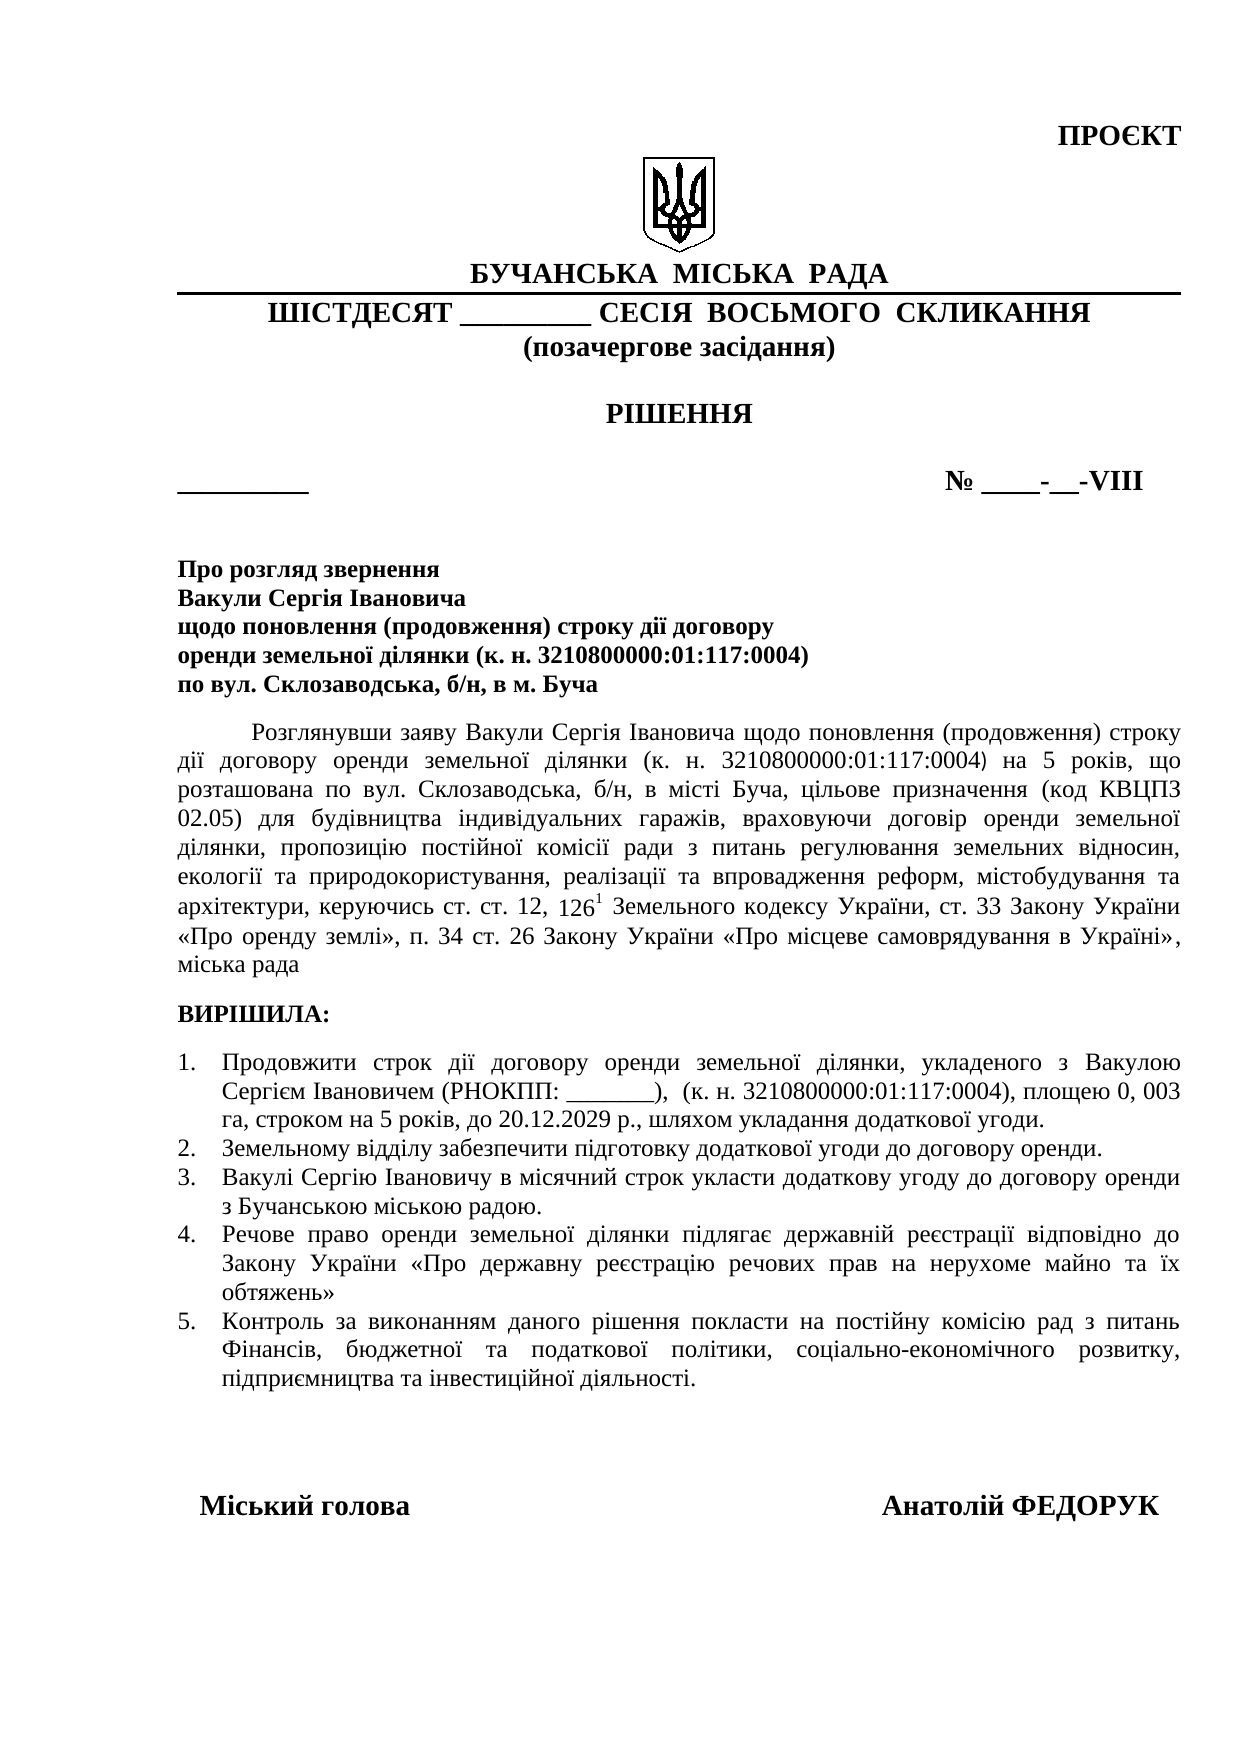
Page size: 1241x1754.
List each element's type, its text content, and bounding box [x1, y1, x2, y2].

list Вакулі Сергію Івановичу в місячний строк укласти додаткову угоду до договору оренди з Бучанською міською радою. [177, 1162, 1181, 1219]
text Про розгляд звернення [177, 554, 1181, 583]
text Вакули Сергія Івановича [177, 583, 1181, 611]
text ПРОЄКТ [177, 118, 1181, 152]
list Контроль за виконанням даного рішення покласти на постійну комісію рад з питань Фінансів, бюджетної та податкової політики, соціально-економічного розвитку, підприємництва та інвестиційної діяльності. [177, 1306, 1181, 1392]
text ВИРІШИЛА: [177, 999, 1181, 1028]
text _________ № ____-__-VІІІ [177, 463, 1181, 496]
text РІШЕННЯ [177, 396, 1181, 429]
text Розглянувши заяву Вакули Сергія Івановича щодо поновлення (продовження) строку дії договору оренди земельної ділянки (к. н. 3210800000:01:117:0004) на 5 років, що розташована по вул. Склозаводська, б/н, в місті Буча, цільове призначення (код КВЦПЗ 02.05) для будівництва індивідуальних гаражів, враховуючи договір оренди земельної ділянки, пропозицію постійної комісії ради з питань регулювання земельних відносин, екології та природокористування, реалізації та впровадження реформ, містобудування та архітектури, керуючись ст. ст. 12, Земельного кодексу України, ст. 33 Закону України «Про оренду землі», п. 34 ст. 26 Закону України «Про місцеве самоврядування в Україні», міська рада [177, 717, 1181, 978]
list Земельному відділу забезпечити підготовку додаткової угоди до договору оренди. [177, 1133, 1181, 1162]
text (позачергове засідання) [177, 329, 1181, 362]
text БУЧАНСЬКА МІСЬКА РАДА [177, 256, 1181, 292]
list Речове право оренди земельної ділянки підлягає державній реєстрації відповідно до Закону України «Про державну реєстрацію речових прав на нерухоме майно та їх обтяжень» [177, 1219, 1181, 1306]
list Продовжити строк дії договору оренди земельної ділянки, укладеного з Вакулою Сергієм Івановичем (РНОКПП: _______), (к. н. 3210800000:01:117:0004), площею 0, 003 га, строком на 5 років, до 20.12.2029 р., шляхом укладання додаткової угоди. [177, 1047, 1181, 1133]
text Міський голова Анатолій ФЕДОРУК [177, 1488, 1181, 1521]
text по вул. Склозаводська, б/н, в м. Буча [177, 669, 1181, 698]
text щодо поновлення (продовження) строку дії договору [177, 611, 1181, 640]
text оренди земельної ділянки (к. н. 3210800000:01:117:0004) [177, 640, 1181, 669]
text ШІСТДЕСЯТ _________ СЕСІЯ ВОСЬМОГО СКЛИКАННЯ [177, 295, 1181, 329]
